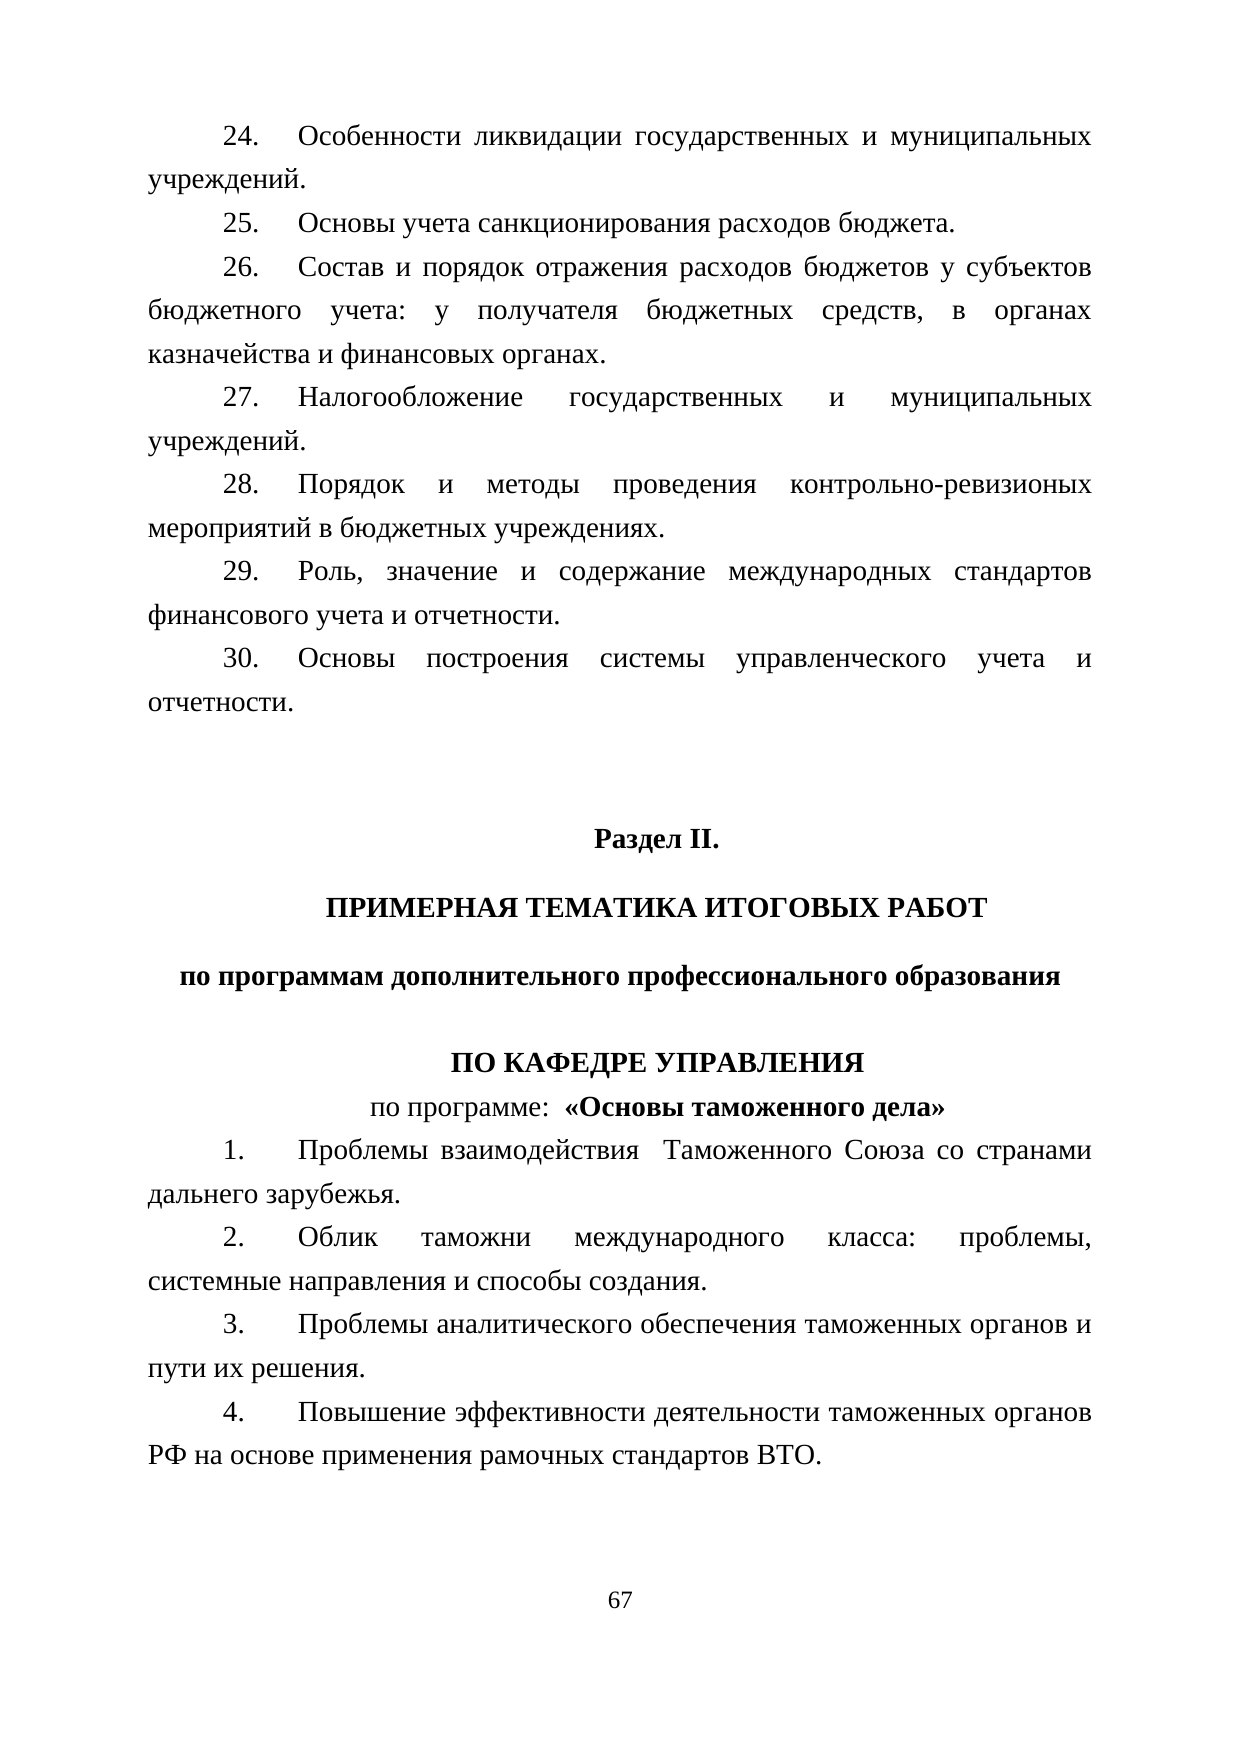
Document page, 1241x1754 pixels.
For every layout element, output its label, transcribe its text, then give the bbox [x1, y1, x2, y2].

text по программе: «Основы таможенного дела» [223, 1089, 1092, 1122]
text ПРИМЕРНАЯ Тематика ИТОГОВЫХ РАБОТ [221, 890, 1092, 923]
list Состав и порядок отражения расходов бюджетов у субъектов бюджетного учета: у получателя бюджетных средств, в органах казначейства и финансовых органах. [148, 249, 1092, 369]
list Проблемы взаимодействия Таможенного Союза со странами дальнего зарубежья. [148, 1132, 1092, 1209]
list Особенности ликвидации государственных и муниципальных учреждений. [148, 118, 1092, 195]
list Роль, значение и содержание международных стандартов финансового учета и отчетности. [148, 553, 1092, 631]
list Налогообложение государственных и муниципальных учреждений. [148, 379, 1092, 456]
list Порядок и методы проведения контрольно-ревизионых мероприятий в бюджетных учреждениях. [148, 466, 1092, 543]
text Раздел II. [221, 821, 1092, 855]
list Основы учета санкционирования расходов бюджета. [148, 205, 1092, 239]
list Повышение эффективности деятельности таможенных органов РФ на основе применения рамочных стандартов ВТО. [148, 1394, 1092, 1471]
text по программам дополнительного профессионального образования [148, 958, 1092, 992]
list Основы построения системы управленческого учета и отчетности. [148, 641, 1092, 718]
list Облик таможни международного класса: проблемы, системные направления и способы создания. [148, 1219, 1092, 1297]
list Проблемы аналитического обеспечения таможенных органов и пути их решения. [148, 1307, 1092, 1384]
text ПО КАФЕДРЕ УПРАВЛЕНИЯ [223, 1045, 1092, 1079]
